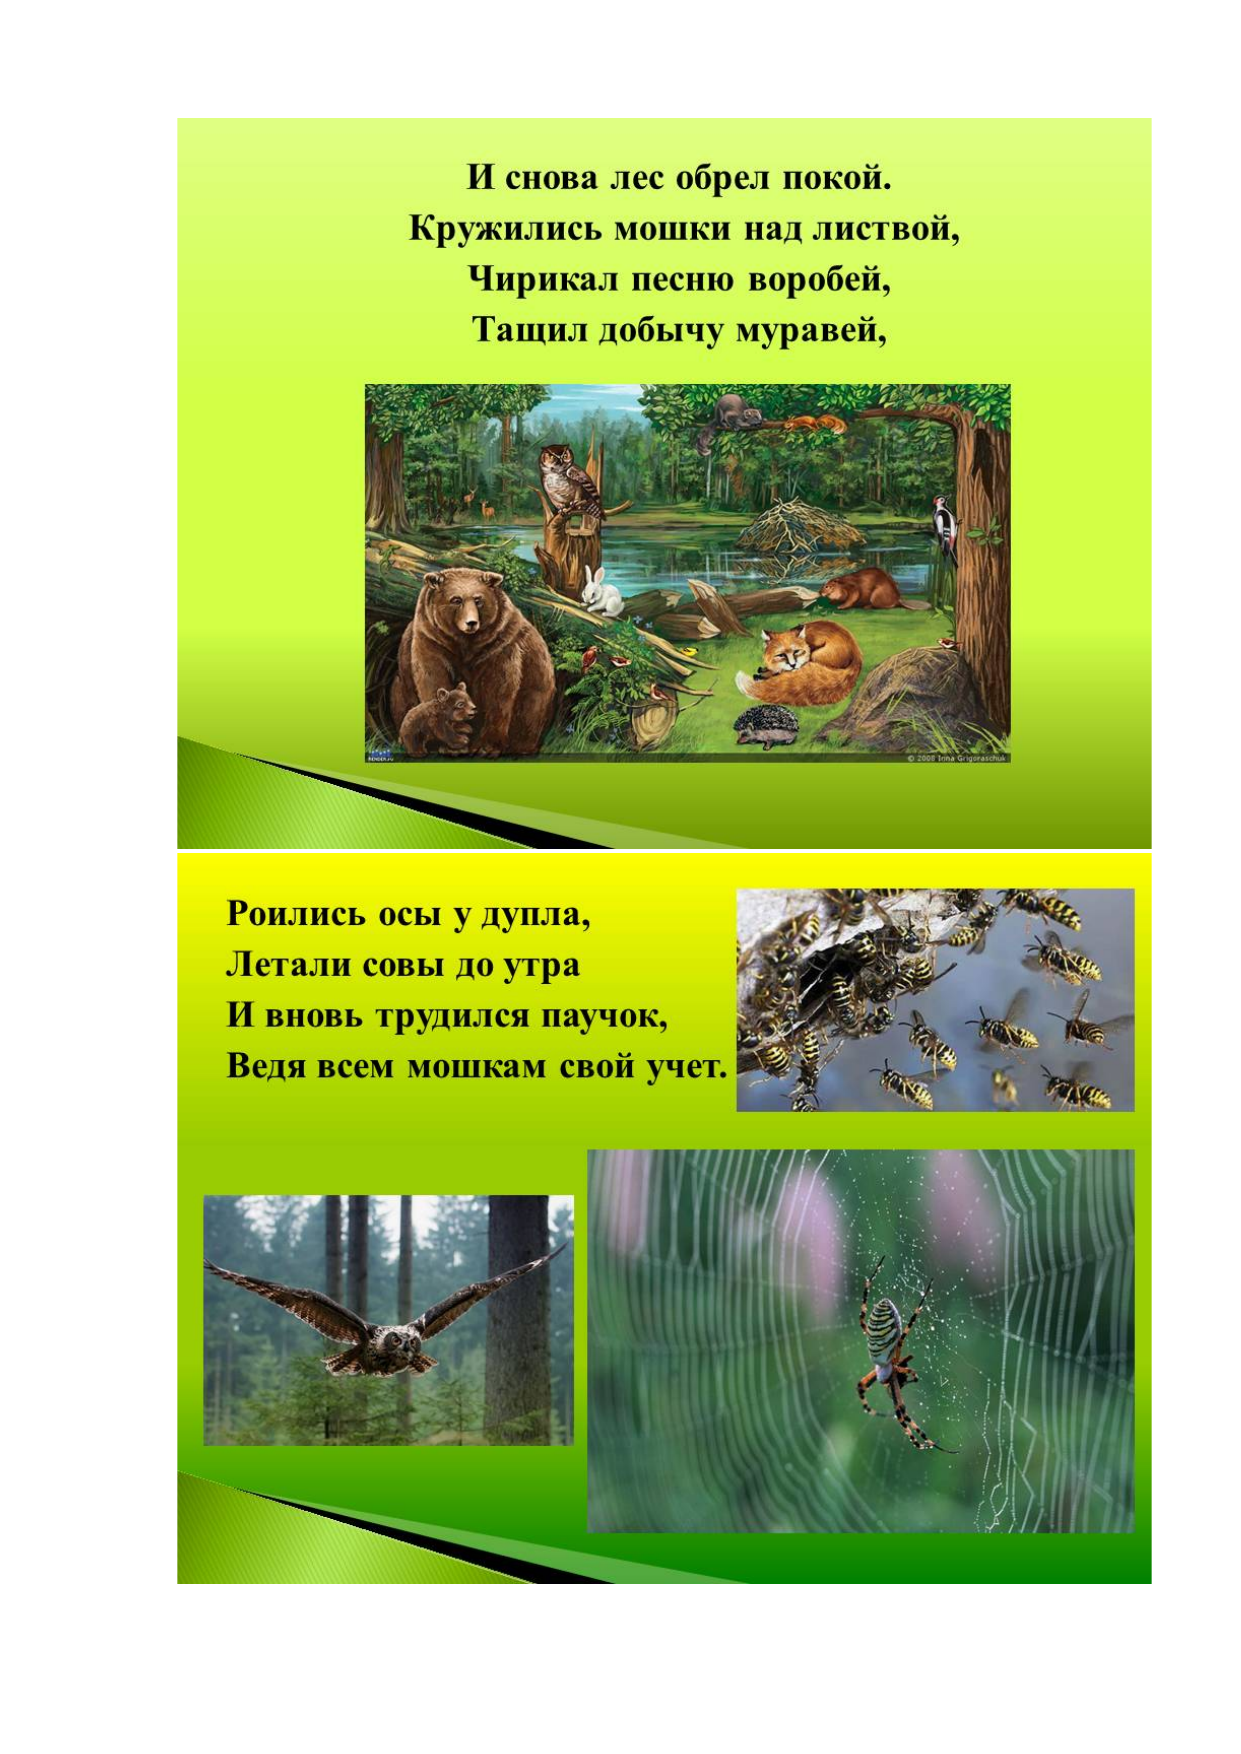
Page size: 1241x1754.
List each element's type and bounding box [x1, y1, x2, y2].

picture [177, 118, 1152, 849]
picture [177, 853, 1152, 1584]
